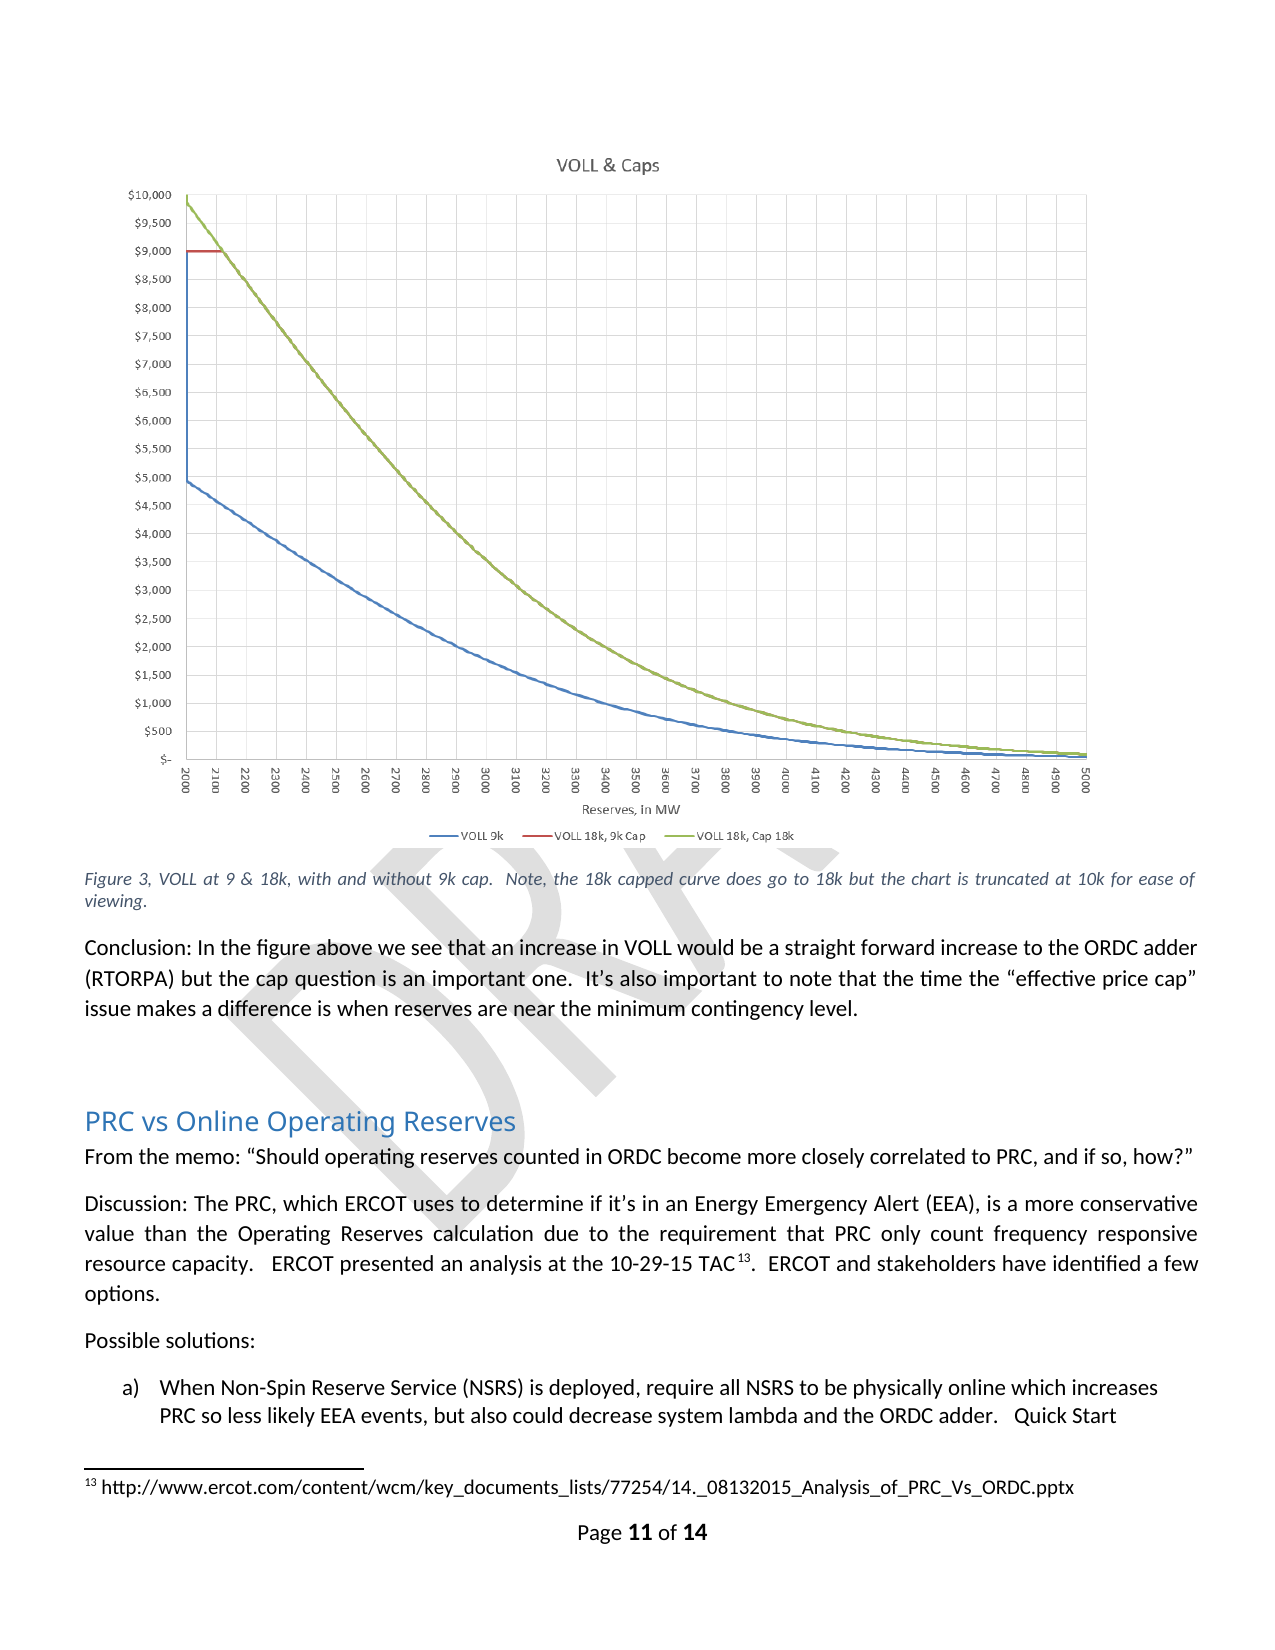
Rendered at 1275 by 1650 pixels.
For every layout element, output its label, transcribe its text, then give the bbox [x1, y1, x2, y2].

picture [121, 150, 1097, 848]
text From the memo: “Should operating reserves counted in ORDC become more closely correlated to PRC, and if so, how?” [84, 1142, 1200, 1170]
text Possible solutions: [84, 1326, 1200, 1354]
text Discussion: The PRC, which ERCOT uses to determine if it’s in an Energy Emergency Alert (EEA), is a more conservative value than the Operating Reserves calculation due to the requirement that PRC only count frequency responsive resource capacity. ERCOT presented an analysis at the 10-29-15 TAC. ERCOT and stakeholders have identified a few options. [84, 1189, 1200, 1307]
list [122, 1373, 1200, 1429]
text Conclusion: In the figure above we see that an increase in VOLL would be a straight forward increase to the ORDC adder (RTORPA) but the cap question is an important one. It’s also important to note that the time the “effective price cap” issue s when reserves are near the minimum contingency level. [84, 933, 1200, 1022]
subtitle PRC vs Online Operating Reserves [84, 1102, 1200, 1139]
